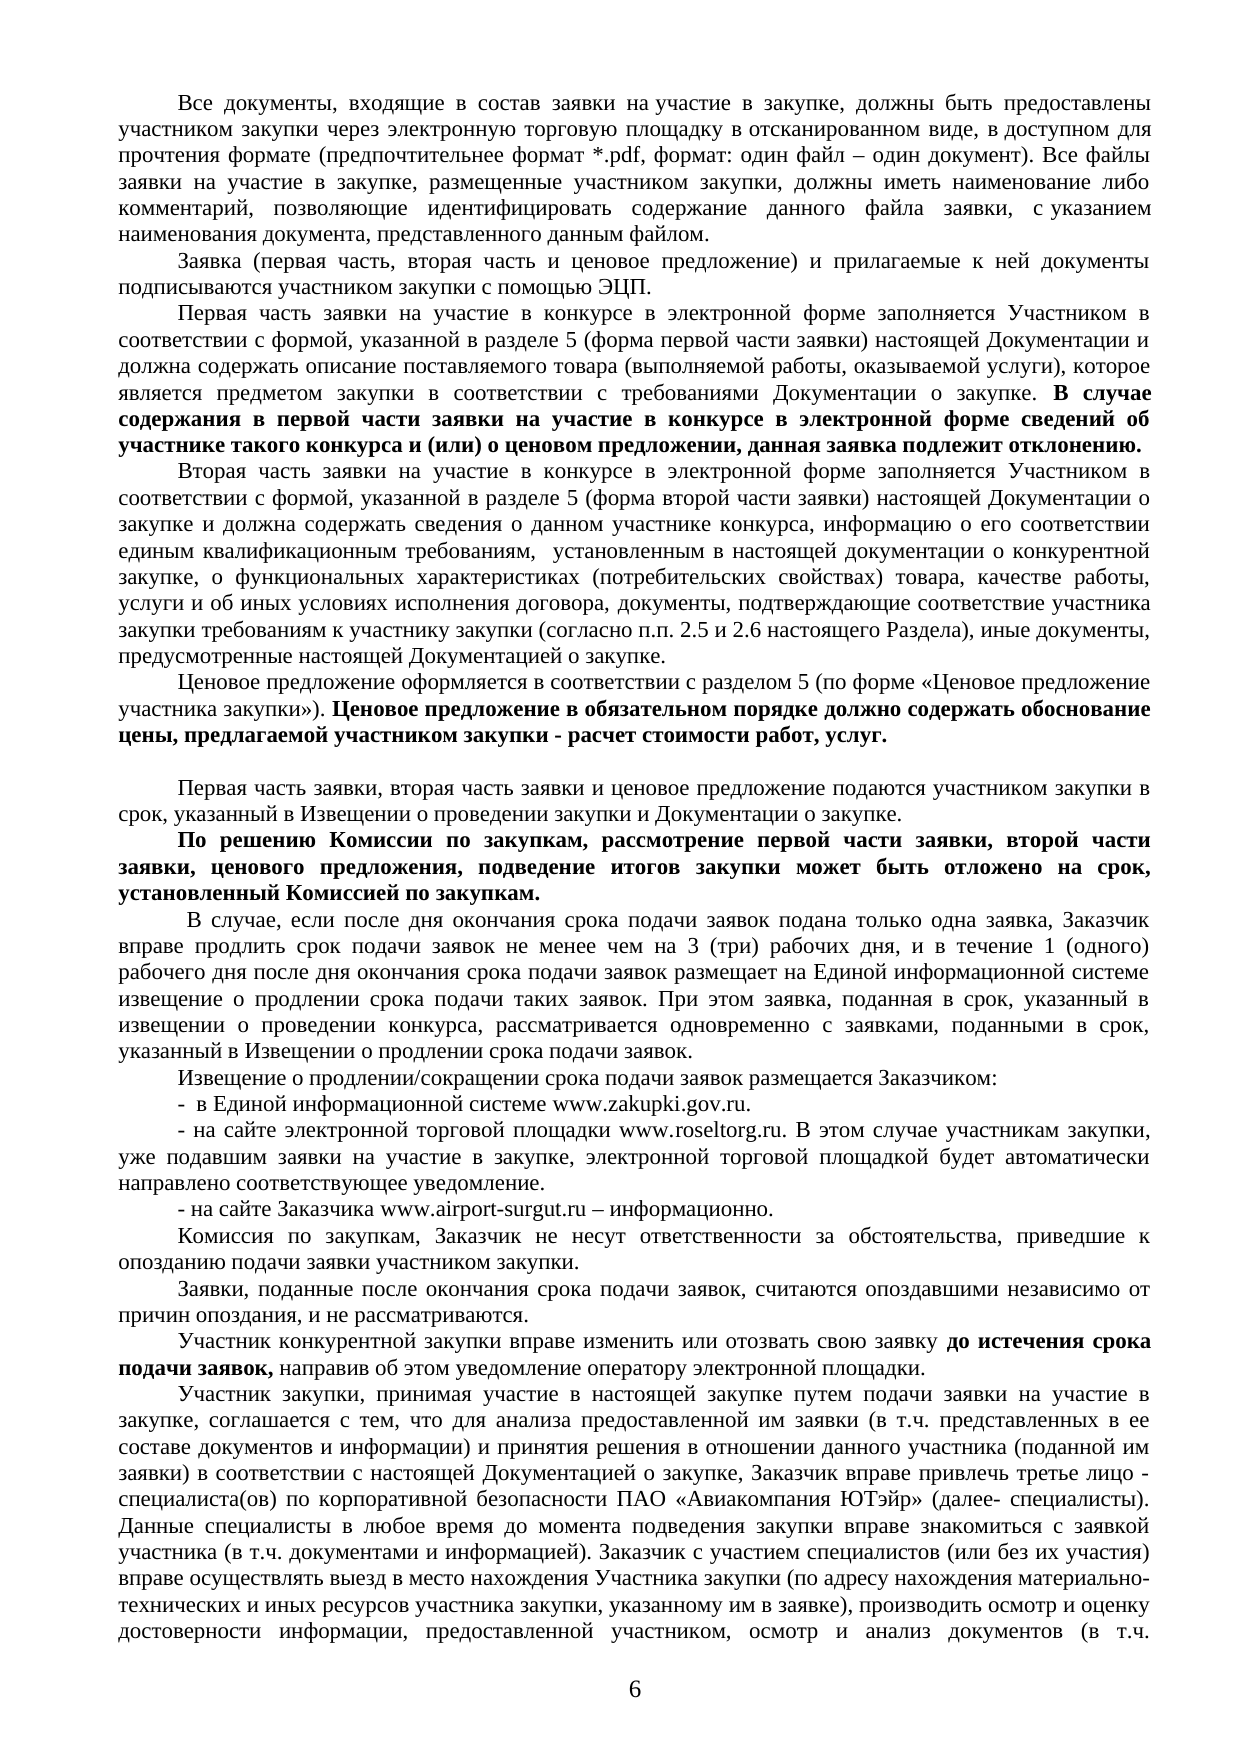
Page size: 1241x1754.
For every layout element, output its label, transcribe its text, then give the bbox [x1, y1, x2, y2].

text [118, 1380, 1152, 1643]
text Все документы, входящие в состав заявки на участие в закупке, должны быть предоставлены участником закупки через электронную торговую площадку в отсканированном виде, в доступном для прочтения формате (предпочтительнее формат *.pdf, формат: один файл – один документ). Все файлы заявки на участие в закупке, размещенные участником закупки, должны иметь наименование либо комментарий, позволяющие идентифицировать содержание данного файла заявки, с указанием наименования документа, представленного данным файлом. [118, 89, 1152, 247]
text - на сайте Заказчика www.airport-surgut.ru – информационно. [118, 1196, 1152, 1222]
text - в Единой информационной системе www.zakupki.gov.ru. [118, 1090, 1152, 1116]
text По решению Комиссии по закупкам, рассмотрение первой части заявки, второй части заявки, ценового предложения, подведение итогов закупки может быть отложено на срок, установленный Комиссией по закупкам. [118, 827, 1152, 906]
text Комиссия по закупкам, Заказчик не несут ответственности за обстоятельства, приведшие к опозданию подачи заявки участником закупки. [118, 1222, 1152, 1274]
text Заявки, поданные после окончания срока подачи заявок, считаются опоздавшими независимо от причин опоздания, и не рассматриваются. [118, 1274, 1152, 1327]
text Извещение о продлении/сокращении срока подачи заявок размещается Заказчиком: [118, 1064, 1152, 1090]
text - на сайте электронной торговой площадки www.roseltorg.ru. В этом случае участникам закупки, уже подавшим заявки на участие в закупке, электронной торговой площадкой будет автоматически направлено соответствующее уведомление. [118, 1116, 1152, 1196]
text Участник конкурентной закупки вправе изменить или отозвать свою заявку до истечения срока подачи заявок, направив об этом уведомление оператору электронной площадки. [118, 1327, 1152, 1380]
text Заявка (первая часть, вторая часть и ценовое предложение) и прилагаемые к ней документы подписываются участником закупки с помощью ЭЦП. [118, 247, 1152, 299]
text Ценовое предложение оформляется в соответствии с разделом 5 (по форме «Ценовое предложение участника закупки»). Ценовое предложение в обязательном порядке должно содержать обоснование цены, предлагаемой участником закупки - расчет стоимости работ, услуг. [118, 668, 1152, 747]
text В случае, если после дня окончания срока подачи заявок подана только одна заявка, Заказчик вправе продлить срок подачи заявок не менее чем на 3 (три) рабочих дня, и в течение 1 (одного) рабочего дня после дня окончания срока подачи заявок размещает на Единой информационной системе извещение о продлении срока подачи таких заявок. При этом заявка, поданная в срок, указанный в извещении о проведении конкурса, рассматривается одновременно с заявками, поданными в срок, указанный в Извещении о продлении срока подачи заявок. [118, 906, 1152, 1064]
text Первая часть заявки на участие в конкурсе в электронной форме заполняется Участником в соответствии с формой, указанной в разделе 5 (форма первой части заявки) настоящей Документации и должна содержать описание поставляемого товара (выполняемой работы, оказываемой услуги), которое является предметом закупки в соответствии с требованиями Документации о закупке. В случае содержания в первой части заявки на участие в конкурсе в электронной форме сведений об участнике такого конкурса и (или) о ценовом предложении, данная заявка подлежит отклонению. [118, 299, 1152, 458]
text Первая часть заявки, вторая часть заявки и ценовое предложение подаются участником закупки в срок, указанный в Извещении о проведении закупки и Документации о закупке. [118, 774, 1152, 827]
text Вторая часть заявки на участие в конкурсе в электронной форме заполняется Участником в соответствии с формой, указанной в разделе 5 (форма второй части заявки) настоящей Документации о закупке и должна содержать сведения о данном участнике конкурса, информацию о его соответствии единым квалификационным требованиям, установленным в настоящей документации о конкурентной закупке, о функциональных характеристиках (потребительских свойствах) товара, качестве работы, услуги и об иных условиях исполнения договора, документы, подтверждающие соответствие участника закупки требованиям к участнику закупки (согласно п.п. 2.5 и 2.6 настоящего Раздела), иные документы, предусмотренные настоящей Документацией о закупке. [118, 458, 1152, 668]
